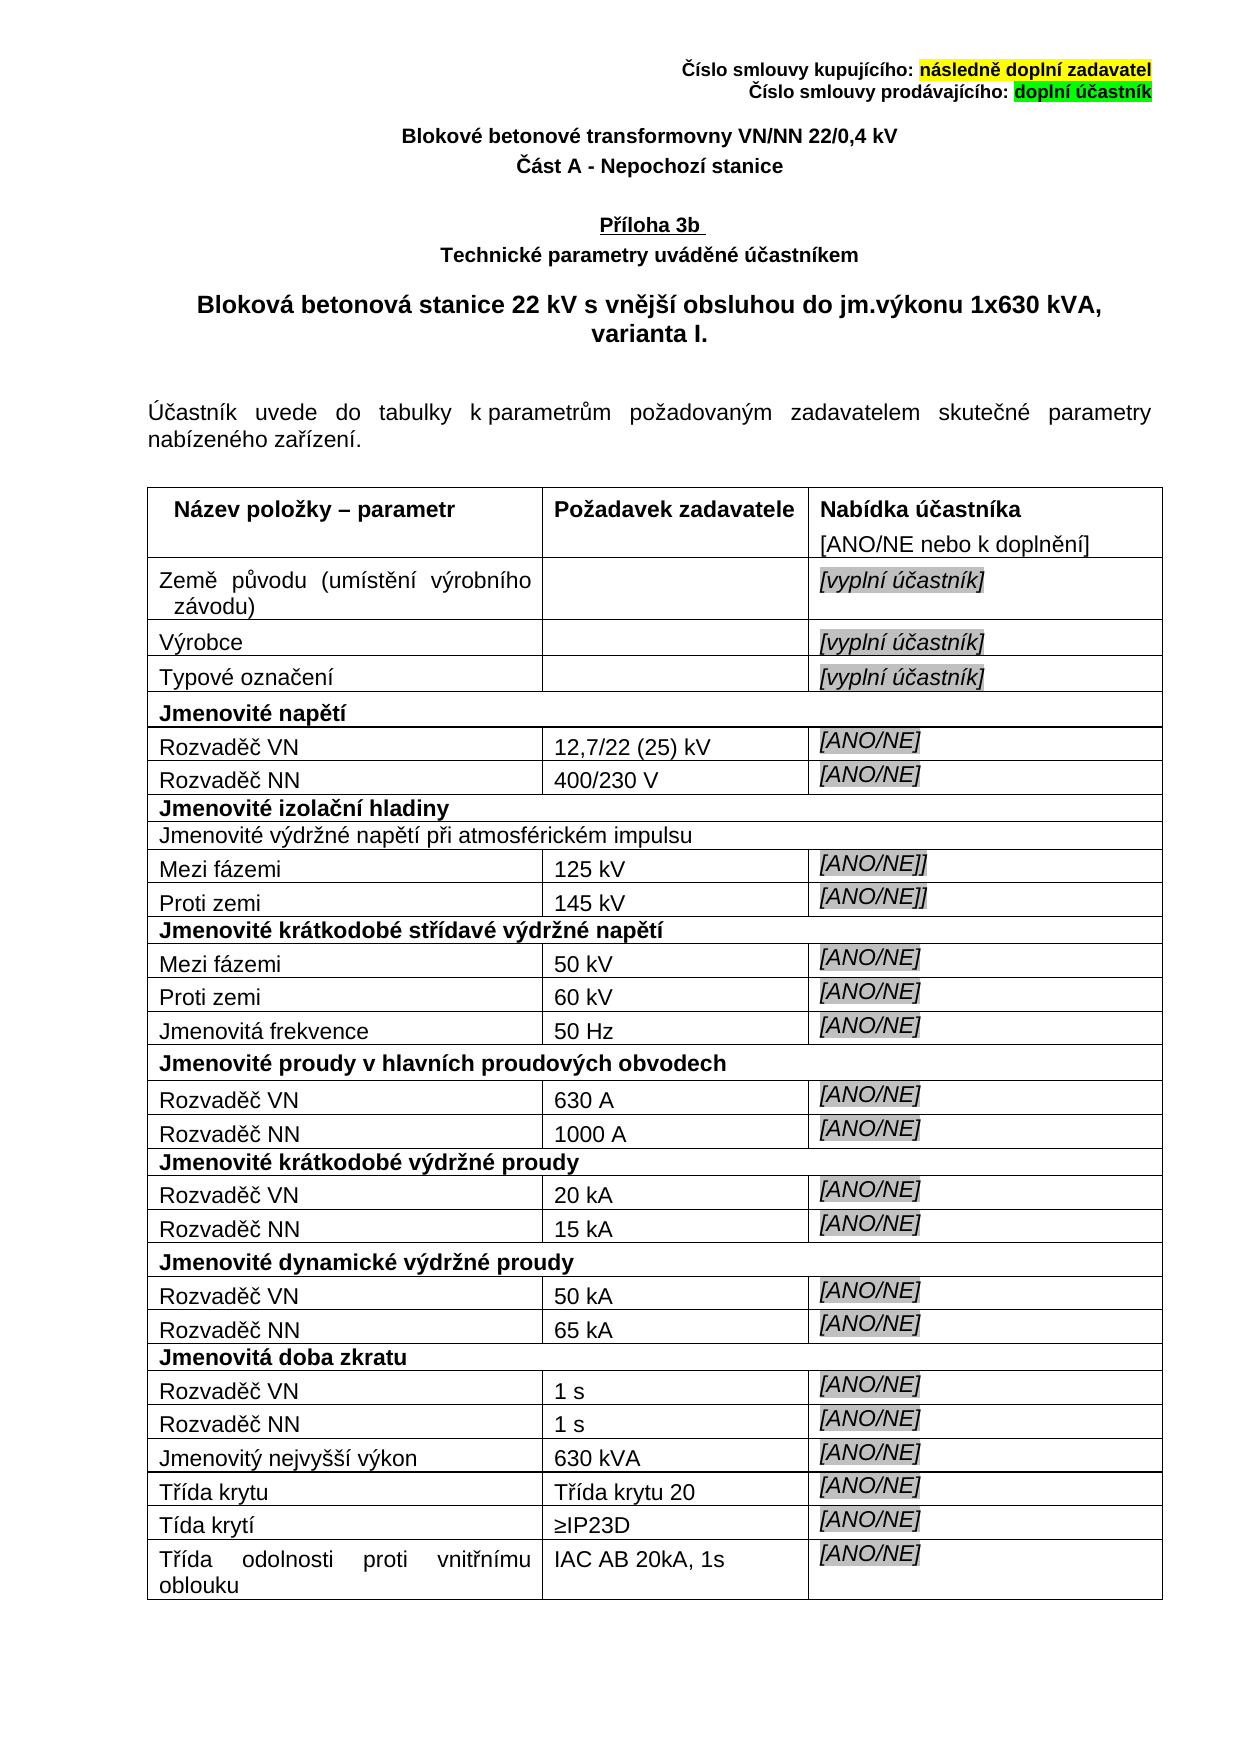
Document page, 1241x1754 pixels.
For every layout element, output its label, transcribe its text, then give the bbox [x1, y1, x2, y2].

table_cell [543, 620, 808, 655]
table_cell [543, 558, 808, 619]
text Příloha 3b [148, 208, 1152, 237]
table_cell [ANO/NE] [809, 944, 1162, 977]
table_cell Jmenovitá doba zkratu [148, 1344, 1162, 1370]
table_cell 50 kV [543, 944, 808, 977]
table_cell Rozvaděč NN [148, 761, 542, 794]
table_cell 145 kV [543, 883, 808, 916]
table_cell [543, 656, 808, 691]
table_cell Rozvaděč VN [148, 1371, 542, 1404]
table_cell 12,7/22 (25) kV [543, 728, 808, 760]
table_cell [ANO/NE] [809, 1473, 1162, 1505]
table_cell [ANO/NE] [809, 1540, 1162, 1599]
table_cell [ANO/NE] [809, 1310, 1162, 1343]
table_cell [ANO/NE] [809, 978, 1162, 1011]
table_cell [ANO/NE] [809, 1115, 1162, 1147]
table_header Název položky – parametr [148, 488, 542, 557]
table_cell [vyplní účastník] [809, 558, 1162, 619]
table_cell Mezi fázemi [148, 944, 542, 977]
table_cell 15 kA [543, 1210, 808, 1242]
table_cell Tída krytí [148, 1506, 542, 1539]
table_cell Jmenovité dynamické výdržné proudy [148, 1243, 1162, 1276]
table_cell [ANO/NE] [809, 1210, 1162, 1242]
table_cell Jmenovité napětí [148, 692, 1162, 726]
table_cell Výrobce [148, 620, 542, 655]
table_cell 60 kV [543, 978, 808, 1011]
table_cell Typové označení [148, 656, 542, 691]
table_cell 20 kA [543, 1176, 808, 1208]
table_cell 125 kV [543, 850, 808, 882]
table_cell Jmenovité výdržné napětí při atmosférickém impulsu [148, 822, 1162, 848]
table_cell Třída krytu 20 [543, 1473, 808, 1505]
table_cell [ANO/NE]] [809, 850, 1162, 882]
table_cell 400/230 V [543, 761, 808, 794]
table_cell Mezi fázemi [148, 850, 542, 882]
table_cell ≥IP23D [543, 1506, 808, 1539]
table_cell 630 kVA [543, 1439, 808, 1471]
table_cell IAC AB 20kA, 1s [543, 1540, 808, 1599]
table_cell Třída odolnosti proti vnitřnímu oblouku [148, 1540, 542, 1599]
table_cell [ANO/NE] [809, 761, 1162, 794]
table_cell 50 kA [543, 1277, 808, 1309]
table_cell 1000 A [543, 1115, 808, 1147]
table_cell Jmenovité krátkodobé střídavé výdržné napětí [148, 917, 1162, 943]
text Účastník uvede do tabulky k parametrům požadovaným zadavatelem skutečné parametry nabízeného zařízení. [148, 399, 1152, 452]
table_cell 1 s [543, 1371, 808, 1404]
table_cell 65 kA [543, 1310, 808, 1343]
table_cell Jmenovité proudy v hlavních proudových obvodech [148, 1045, 1162, 1080]
table_cell 630 A [543, 1081, 808, 1114]
table_cell Proti zemi [148, 978, 542, 1011]
table_header Požadavek zadavatele [543, 488, 808, 557]
table_cell Rozvaděč VN [148, 1176, 542, 1208]
table_cell [ANO/NE] [809, 1405, 1162, 1438]
table_cell Rozvaděč VN [148, 728, 542, 760]
table_cell Třída krytu [148, 1473, 542, 1505]
table_cell Rozvaděč VN [148, 1277, 542, 1309]
table_cell [ANO/NE] [809, 1277, 1162, 1309]
table_cell [ANO/NE] [809, 1439, 1162, 1471]
table_header Nabídka účastníka [ANO/NE nebo k doplnění] [809, 488, 1162, 557]
table_cell [vyplní účastník] [809, 656, 1162, 691]
table_cell [vyplní účastník] [809, 620, 1162, 655]
table_cell Rozvaděč NN [148, 1405, 542, 1438]
table_cell [ANO/NE] [809, 1371, 1162, 1404]
text Bloková betonová stanice 22 kV s vnější obsluhou do jm.výkonu 1x630 kVA, varianta I. [148, 291, 1152, 348]
table_cell Rozvaděč NN [148, 1210, 542, 1242]
table_cell Jmenovité izolační hladiny [148, 795, 1162, 821]
table_cell Rozvaděč NN [148, 1115, 542, 1147]
table_cell Země původu (umístění výrobního závodu) [148, 558, 542, 619]
table_cell Rozvaděč NN [148, 1310, 542, 1343]
table_cell 50 Hz [543, 1012, 808, 1044]
table_cell Rozvaděč VN [148, 1081, 542, 1114]
table_cell [ANO/NE] [809, 1176, 1162, 1208]
table_cell 1 s [543, 1405, 808, 1438]
table_cell [ANO/NE]] [809, 883, 1162, 916]
table_cell [ANO/NE] [809, 728, 1162, 760]
table_cell [ANO/NE] [809, 1081, 1162, 1114]
table_cell [ANO/NE] [809, 1506, 1162, 1539]
table_cell Proti zemi [148, 883, 542, 916]
table_cell Jmenovitá frekvence [148, 1012, 542, 1044]
text Technické parametry uváděné účastníkem [148, 237, 1152, 266]
table_cell [ANO/NE] [809, 1012, 1162, 1044]
table_cell Jmenovitý nejvyšší výkon [148, 1439, 542, 1471]
table_cell Jmenovité krátkodobé výdržné proudy [148, 1149, 1162, 1175]
